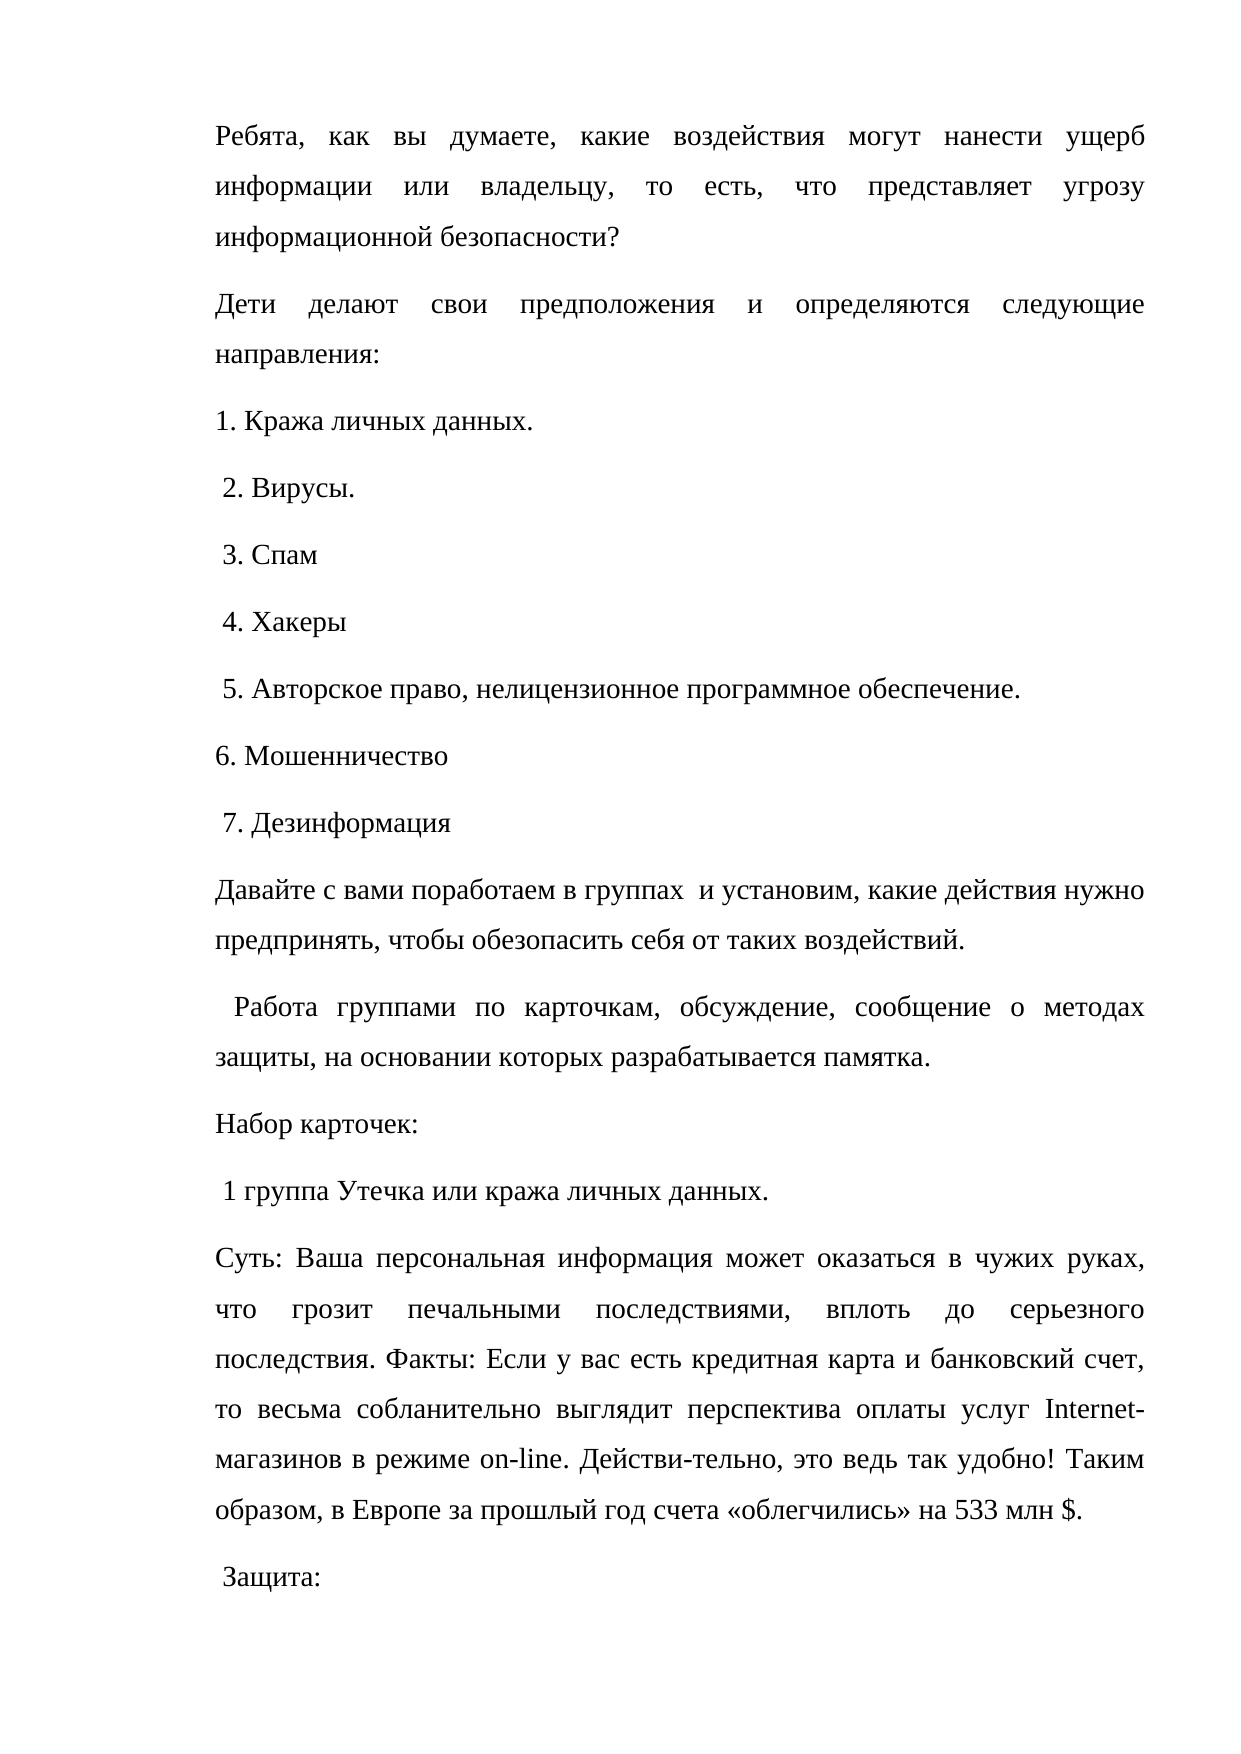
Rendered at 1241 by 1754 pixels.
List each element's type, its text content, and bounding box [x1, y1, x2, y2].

text 1 группа Утечка или кража личных данных. [215, 1173, 1146, 1207]
text 2. Вирусы. [215, 470, 1146, 503]
text Суть: Ваша персональная информация может оказаться в чужих руках, что грозит печальными последствиями, вплоть до серьезного последствия. Факты: Если у вас есть кредитная карта и банковский счет, то весьма собланительно выглядит перспектива оплаты услуг Internet-магазинов в режиме on-line. Действи-тельно, это ведь так удобно! Таким образом, в Европе за прошлый год счета «облегчились» на 533 млн $. [215, 1240, 1146, 1526]
text 6. Мошенничество [215, 738, 1146, 771]
text 7. Дезинформация [215, 805, 1146, 838]
text Дети делают свои предположения и определяются следующие направления: [215, 286, 1146, 369]
text Ребята, как вы думаете, какие воздействия могут нанести ущерб информации или владельцу, то есть, что представляет угрозу информационной безопасности? [215, 118, 1146, 252]
text 4. Хакеры [215, 604, 1146, 637]
text Давайте с вами поработаем в группах и установим, какие действия нужно предпринять, чтобы обезопасить себя от таких воздействий. [215, 872, 1146, 956]
text 1. Кража личных данных. [215, 403, 1146, 437]
text Набор карточек: [215, 1106, 1146, 1140]
text 3. Спам [215, 537, 1146, 571]
text 5. Авторское право, нелицензионное программное обеспечение. [215, 671, 1146, 704]
text Работа группами по карточкам, обсуждение, сообщение о методах защиты, на основании которых разрабатывается памятка. [215, 989, 1146, 1073]
text Защита: [215, 1559, 1146, 1592]
